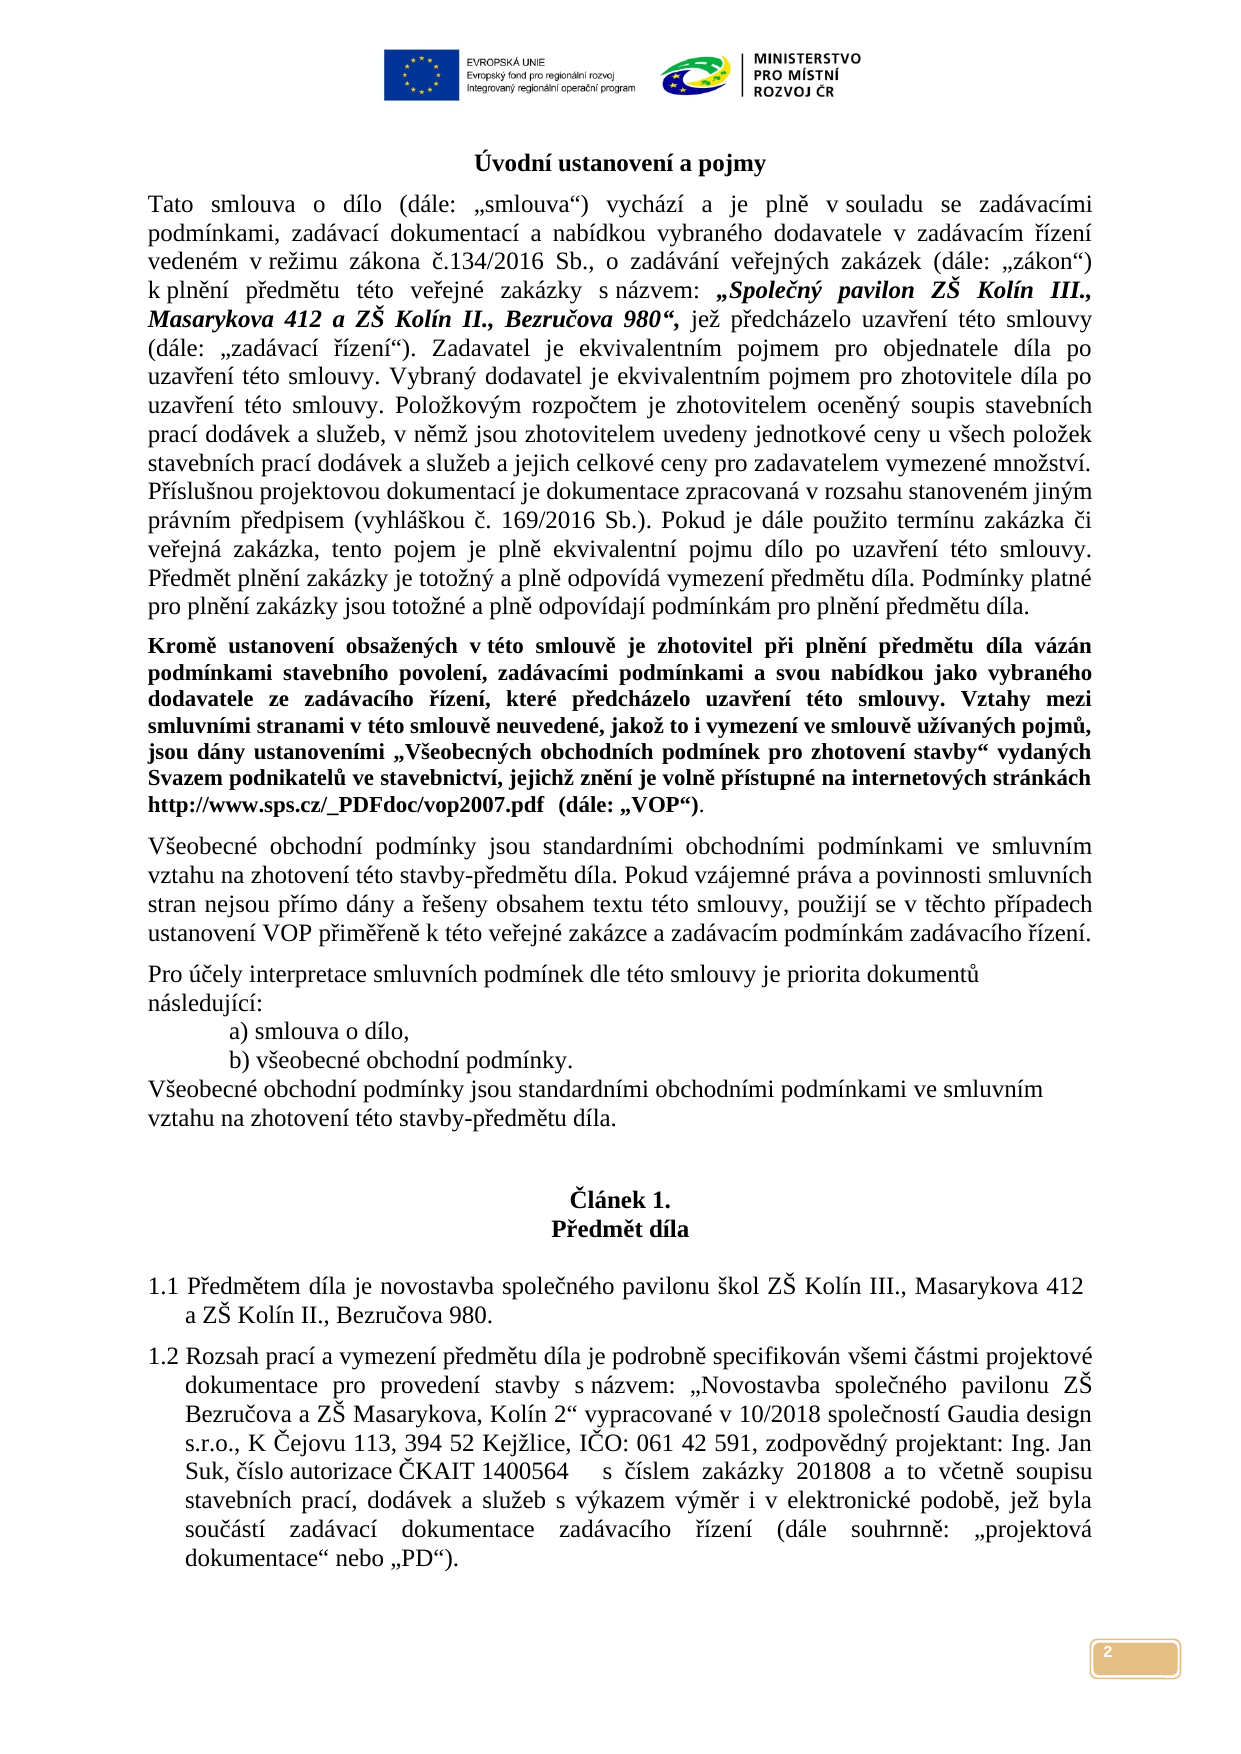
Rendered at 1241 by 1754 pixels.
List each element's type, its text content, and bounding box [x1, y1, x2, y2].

text 1.1 Předmětem díla je novostavba společného pavilonu škol ZŠ Kolín III., Masarykova 412 a ZŠ Kolín II., Bezručova 980. [148, 1271, 1093, 1329]
text Kromě ustanovení obsažených v této smlouvě je zhotovitel při plnění předmětu díla vázán podmínkami stavebního povolení, zadávacími podmínkami a svou nabídkou jako vybraného dodavatele ze zadávacího řízení, které předcházelo uzavření této smlouvy. Vztahy mezi smluvními stranami v této smlouvě neuvedené, jakož to i vymezení ve smlouvě užívaných pojmů, jsou dány ustanoveními „Všeobecných obchodních podmínek pro zhotovení stavby“ vydaných Svazem podnikatelů ve stavebnictví, jejichž znění je volně přístupné na internetových stránkách http://www.sps.cz/_PDFdoc/vop2007.pdf (dále: „VOP“). [148, 633, 1093, 819]
text Článek 1. [148, 1185, 1093, 1214]
picture [367, 32, 877, 117]
text Tato smlouva o dílo (dále: „smlouva“) vychází a je plně v souladu se zadávacími podmínkami, zadávací dokumentací a nabídkou vybraného dodavatele v zadávacím řízení vedeném v režimu zákona č.134/2016 Sb., o zadávání veřejných zakázek (dále: „zákon“) k plnění předmětu této veřejné zakázky s názvem: „Společný pavilon ZŠ Kolín III., Masarykova 412 a ZŠ Kolín II., Bezručova 980“, jež předcházelo uzavření této smlouvy (dále: „zadávací řízení“). Zadavatel je ekvivalentním pojmem pro objednatele díla po uzavření této smlouvy. Vybraný dodavatel je ekvivalentním pojmem pro zhotovitele díla po uzavření této smlouvy. Položkovým rozpočtem je zhotovitelem oceněný soupis stavebních prací dodávek a služeb, v němž jsou zhotovitelem uvedeny jednotkové ceny u všech položek stavebních prací dodávek a služeb a jejich celkové ceny pro zadavatelem vymezené množství. Příslušnou projektovou dokumentací je dokumentace zpracovaná v rozsahu stanoveném jiným právním předpisem (vyhláškou č. 169/2016 Sb.). Pokud je dále použito termínu zakázka či veřejná zakázka, tento pojem je plně ekvivalentní pojmu dílo po uzavření této smlouvy. Předmět plnění zakázky je totožný a plně odpovídá vymezení předmětu díla. Podmínky platné pro plnění zakázky jsou totožné a plně odpovídají podmínkám pro plnění předmětu díla. [148, 189, 1093, 620]
text Předmět díla [148, 1214, 1093, 1243]
text Úvodní ustanovení a pojmy [148, 148, 1093, 176]
text Pro účely interpretace smluvních podmínek dle této smlouvy je priorita dokumentů následující: a) smlouva o dílo, b) všeobecné obchodní podmínky. Všeobecné obchodní podmínky jsou standardními obchodními podmínkami ve smluvním vztahu na zhotovení této stavby-předmětu díla. [148, 959, 1093, 1131]
text 1.2 Rozsah prací a vymezení předmětu díla je podrobně specifikován všemi částmi projektové dokumentace pro provedení stavby s názvem: „Novostavba společného pavilonu ZŠ Bezručova a ZŠ Masarykova, Kolín 2“ vypracované v 10/2018 společností Gaudia design s.r.o., K Čejovu 113, 394 52 Kejžlice, IČO: 061 42 591, zodpovědný projektant: Ing. Jan Suk, číslo autorizace ČKAIT 1400564 s číslem zakázky 201808 a to včetně soupisu stavebních prací, dodávek a služeb s výkazem výměr i v elektronické podobě, jež byla součástí zadávací dokumentace zadávacího řízení (dále souhrnně: „projektová dokumentace“ nebo „PD“). [148, 1341, 1093, 1571]
text Všeobecné obchodní podmínky jsou standardními obchodními podmínkami ve smluvním vztahu na zhotovení této stavby-předmětu díla. Pokud vzájemné práva a povinnosti smluvních stran nejsou přímo dány a řešeny obsahem textu této smlouvy, použijí se v těchto případech ustanovení VOP přiměřeně k této veřejné zakázce a zadávacím podmínkám zadávacího řízení. [148, 831, 1093, 946]
